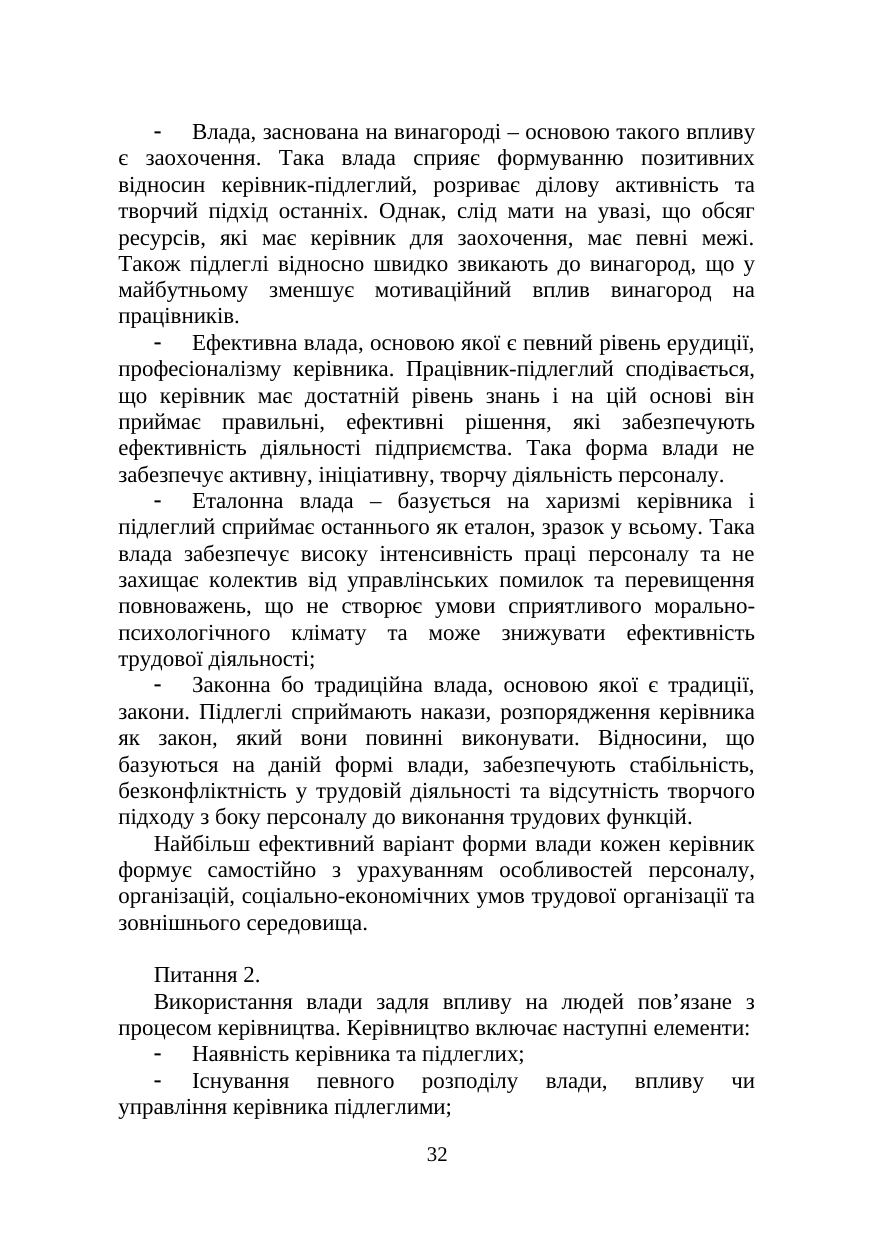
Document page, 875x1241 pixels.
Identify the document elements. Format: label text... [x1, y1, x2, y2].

list Законна бо традиційна влада, основою якої є традиції, закони. Підлеглі сприймають накази, розпорядження керівника як закон, який вони повинні виконувати. Відносини, що базуються на даній формі влади, забезпечують стабільність, безконфліктність у трудовій діяльності та відсутність творчого підходу з боку персоналу до виконання трудових функцій. [118, 672, 756, 830]
list Існування певного розподілу влади, впливу чи управління керівника підлеглими; [118, 1067, 756, 1119]
list Наявність керівника та підлеглих; [118, 1041, 756, 1067]
list Влада, заснована на винагороді – основою такого впливу є заохочення. Така влада сприяє формуванню позитивних відносин керівник-підлеглий, розриває ділову активність та творчий підхід останніх. Однак, слід мати на увазі, що обсяг ресурсів, які має керівник для заохочення, має певні межі. Також підлеглі відносно швидко звикають до винагород, що у майбутньому зменшує мотиваційний вплив винагород на працівників. [118, 118, 756, 329]
text Питання 2. [118, 961, 756, 988]
text Найбільш ефективний варіант форми влади кожен керівник формує самостійно з урахуванням особливостей персоналу, організацій, соціально-економічних умов трудової організації та зовнішнього середовища. [118, 830, 756, 935]
list Еталонна влада – базується на харизмі керівника і підлеглий сприймає останнього як еталон, зразок у всьому. Така влада забезпечує високу інтенсивність праці персоналу та не захищає колектив від управлінських помилок та перевищення повноважень, що не створює умови сприятливого морально-психологічного клімату та може знижувати ефективність трудової діяльності; [118, 487, 756, 672]
list Ефективна влада, основою якої є певний рівень ерудиції, професіоналізму керівника. Працівник-підлеглий сподівається, що керівник має достатній рівень знань і на цій основі він приймає правильні, ефективні рішення, які забезпечують ефективність діяльності підприємства. Така форма влади не забезпечує активну, ініціативну, творчу діяльність персоналу. [118, 329, 756, 487]
text Використання влади задля впливу на людей пов’язане з процесом керівництва. Керівництво включає наступні елементи: [118, 988, 756, 1041]
